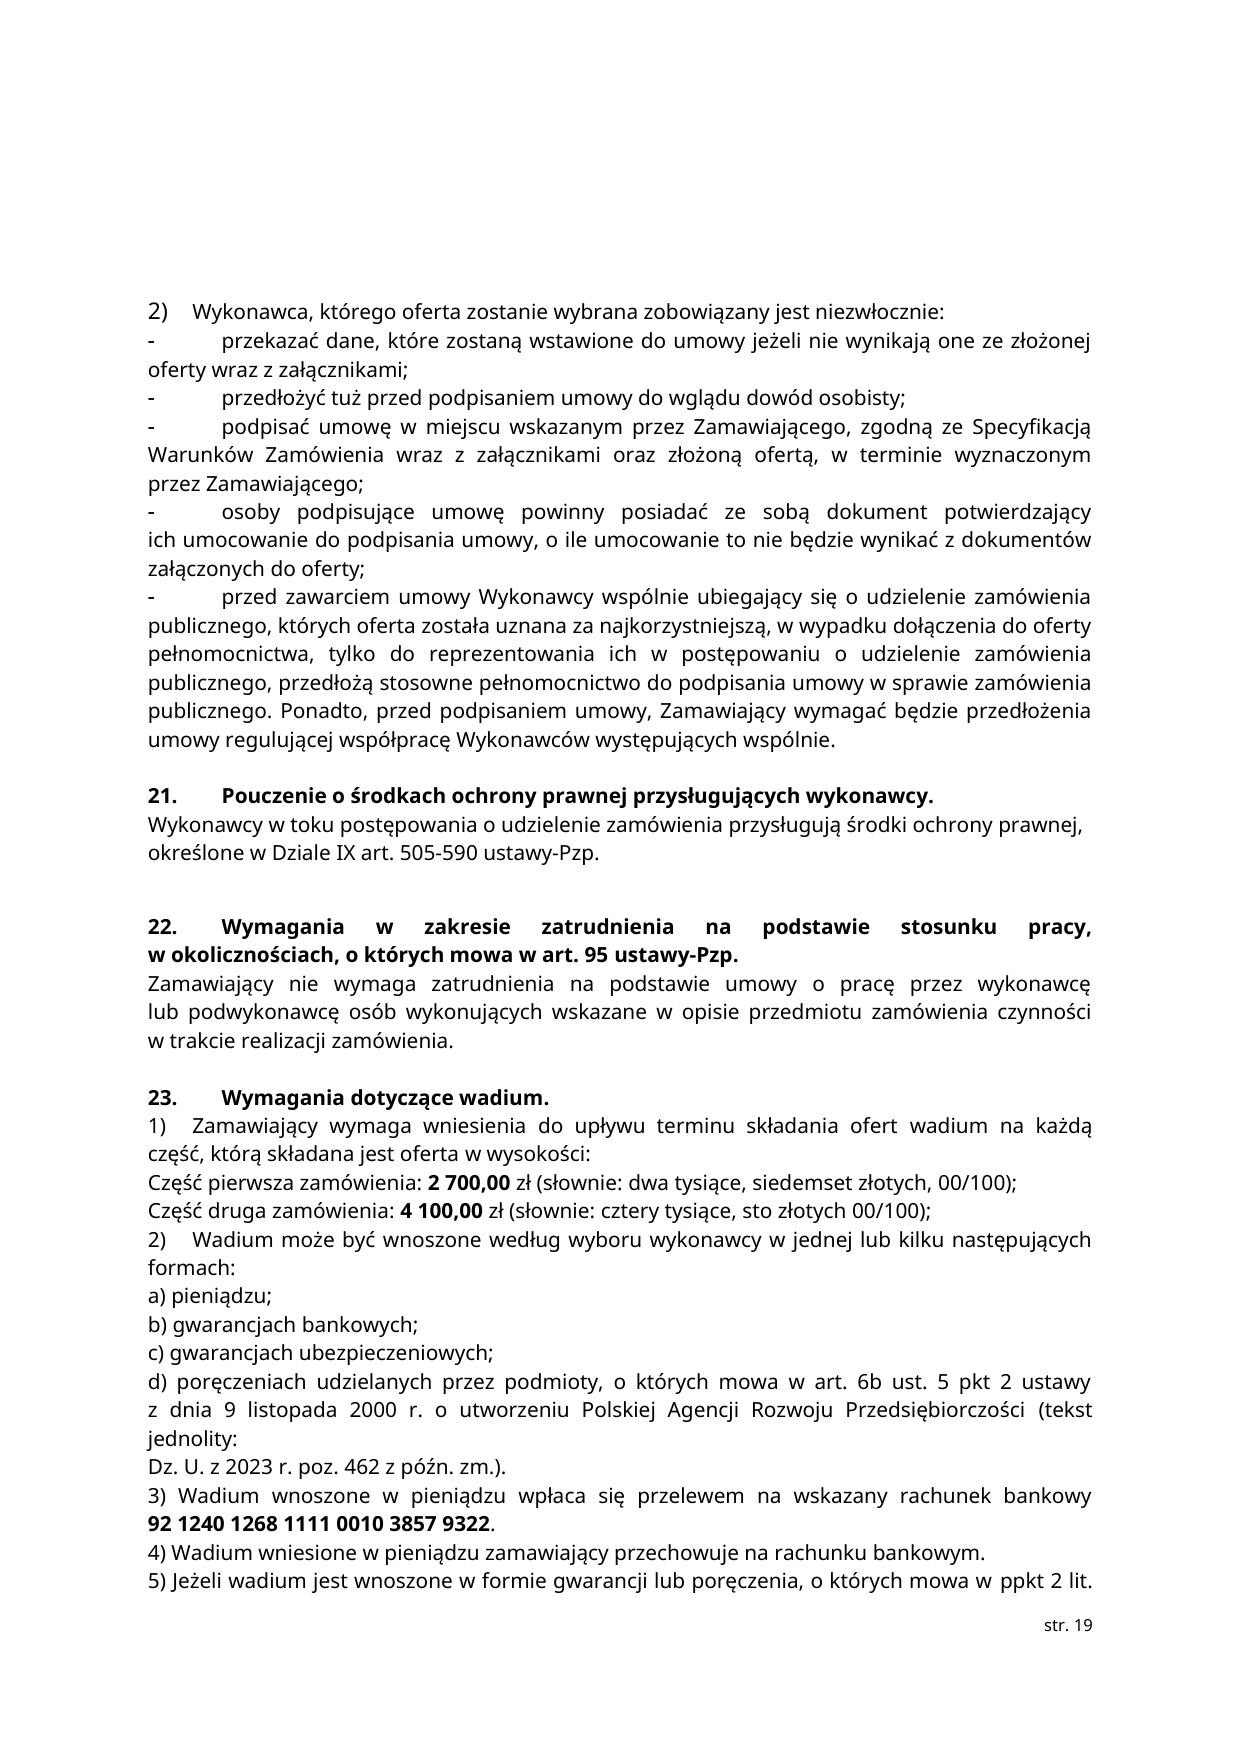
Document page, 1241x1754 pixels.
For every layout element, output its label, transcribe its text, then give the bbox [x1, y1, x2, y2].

text 4) Wadium wniesione w pieniądzu zamawiający przechowuje na rachunku bankowym. [148, 1538, 1092, 1566]
list Zamawiający nie wymaga zatrudnienia na podstawie umowy o pracę przez wykonawcę lub podwykonawcę osób wykonujących wskazane w opisie przedmiotu zamówienia czynności w trakcie realizacji zamówienia. [148, 969, 1092, 1054]
text Wykonawcy w toku postępowania o udzielenie zamówienia przysługują środki ochrony prawnej, określone w Dziale IX art. 505-590 ustawy-Pzp. [148, 810, 1092, 867]
text c) gwarancjach ubezpieczeniowych; [148, 1338, 1092, 1367]
list przedłożyć tuż przed podpisaniem umowy do wglądu dowód osobisty; [148, 383, 1092, 412]
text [148, 1566, 1092, 1594]
list Wykonawca, którego oferta zostanie wybrana zobowiązany jest niezwłocznie: [148, 295, 1092, 327]
text b) gwarancjach bankowych; [148, 1310, 1092, 1338]
list Wymagania dotyczące wadium. [148, 1083, 1092, 1111]
list Pouczenie o środkach ochrony prawnej przysługujących wykonawcy. [148, 782, 1092, 810]
text d) poręczeniach udzielanych przez podmioty, o których mowa w art. 6b ust. 5 pkt 2 ustawy z dnia 9 listopada 2000 r. o utworzeniu Polskiej Agencji Rozwoju Przedsiębiorczości (tekst jednolity: Dz. U. z 2023 r. poz. 462 z późn. zm.). [148, 1367, 1092, 1481]
text Część druga zamówienia: 4 100,00 zł (słownie: cztery tysiące, sto złotych 00/100); [148, 1196, 1092, 1225]
text 3) Wadium wnoszone w pieniądzu wpłaca się przelewem na wskazany rachunek bankowy 92 1240 1268 1111 0010 3857 9322. [148, 1481, 1092, 1538]
list przekazać dane, które zostaną wstawione do umowy jeżeli nie wynikają one ze złożonej oferty wraz z załącznikami; [148, 327, 1092, 383]
list przed zawarciem umowy Wykonawcy wspólnie ubiegający się o udzielenie zamówienia publicznego, których oferta została uznana za najkorzystniejszą, w wypadku dołączenia do oferty pełnomocnictwa, tylko do reprezentowania ich w postępowaniu o udzielenie zamówienia publicznego, przedłożą stosowne pełnomocnictwo do podpisania umowy w sprawie zamówienia publicznego. Ponadto, przed podpisaniem umowy, Zamawiający wymagać będzie przedłożenia umowy regulującej współpracę Wykonawców występujących wspólnie. [148, 582, 1092, 753]
list Zamawiający wymaga wniesienia do upływu terminu składania ofert wadium na każdą część, którą składana jest oferta w wysokości: [148, 1111, 1092, 1168]
text a) pieniądzu; [148, 1282, 1092, 1310]
list Wymagania w zakresie zatrudnienia na podstawie stosunku pracy, w okolicznościach, o których mowa w art. 95 ustawy-Pzp. [148, 912, 1092, 969]
list osoby podpisujące umowę powinny posiadać ze sobą dokument potwierdzający ich umocowanie do podpisania umowy, o ile umocowanie to nie będzie wynikać z dokumentów załączonych do oferty; [148, 497, 1092, 582]
list podpisać umowę w miejscu wskazanym przez Zamawiającego, zgodną ze Specyfikacją Warunków Zamówienia wraz z załącznikami oraz złożoną ofertą, w terminie wyznaczonym przez Zamawiającego; [148, 412, 1092, 497]
text Część pierwsza zamówienia: 2 700,00 zł (słownie: dwa tysiące, siedemset złotych, 00/100); [148, 1168, 1092, 1196]
list Wadium może być wnoszone według wyboru wykonawcy w jednej lub kilku następujących formach: [148, 1225, 1092, 1282]
